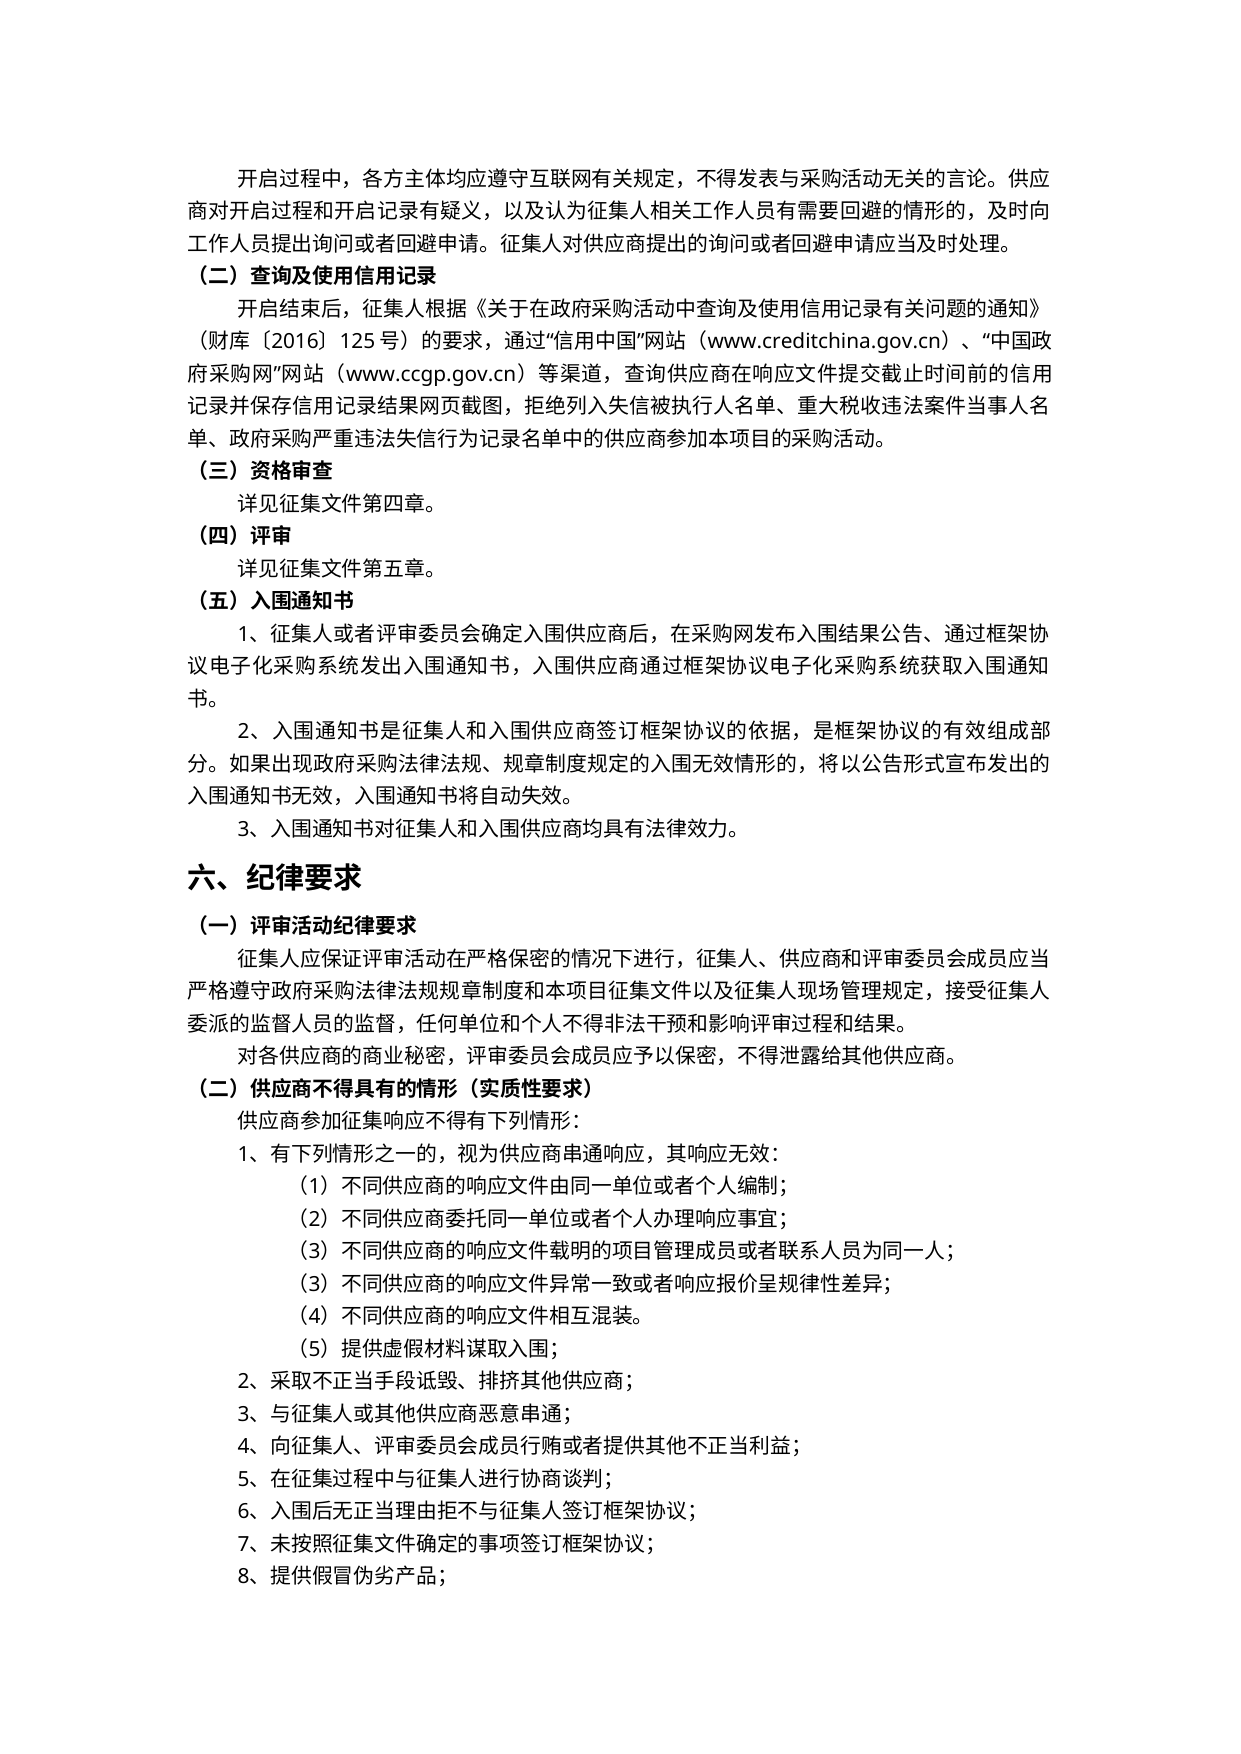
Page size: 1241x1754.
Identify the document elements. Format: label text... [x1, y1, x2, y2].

text 8、提供假冒伪劣产品； [187, 1559, 1053, 1592]
text 1、有下列情形之一的，视为供应商串通响应，其响应无效： [187, 1137, 1053, 1169]
text 六、纪律要求 [187, 844, 1053, 909]
text 2、采取不正当手段诋毁、排挤其他供应商； [187, 1364, 1053, 1397]
text 1、征集人或者评审委员会确定入围供应商后，在采购网发布入围结果公告、通过框架协议电子化采购系统发出入围通知书，入围供应商通过框架协议电子化采购系统获取入围通知书。 [187, 617, 1053, 714]
text （5）提供虚假材料谋取入围； [187, 1332, 1053, 1364]
text （2）不同供应商委托同一单位或者个人办理响应事宜； [187, 1202, 1053, 1234]
text 3、入围通知书对征集人和入围供应商均具有法律效力。 [187, 812, 1053, 844]
text 详见征集文件第五章。 [187, 552, 1053, 584]
text （二）查询及使用信用记录 [187, 259, 1053, 292]
text 5、在征集过程中与征集人进行协商谈判； [187, 1462, 1053, 1494]
text （3）不同供应商的响应文件异常一致或者响应报价呈规律性差异； [187, 1267, 1053, 1299]
text 6、入围后无正当理由拒不与征集人签订框架协议； [187, 1494, 1053, 1527]
text （二）供应商不得具有的情形（实质性要求） [187, 1072, 1053, 1104]
text 详见征集文件第四章。 [187, 487, 1053, 519]
text （三）资格审查 [187, 454, 1053, 487]
text 开启过程中，各方主体均应遵守互联网有关规定，不得发表与采购活动无关的言论。供应商对开启过程和开启记录有疑义，以及认为征集人相关工作人员有需要回避的情形的，及时向工作人员提出询问或者回避申请。征集人对供应商提出的询问或者回避申请应当及时处理。 [187, 162, 1053, 259]
text （一）评审活动纪律要求 [187, 909, 1053, 942]
text 征集人应保证评审活动在严格保密的情况下进行，征集人、供应商和评审委员会成员应当严格遵守政府采购法律法规规章制度和本项目征集文件以及征集人现场管理规定，接受征集人委派的监督人员的监督，任何单位和个人不得非法干预和影响评审过程和结果。 [187, 942, 1053, 1039]
text （四）评审 [187, 519, 1053, 552]
text 3、与征集人或其他供应商恶意串通； [187, 1397, 1053, 1429]
text （1）不同供应商的响应文件由同一单位或者个人编制； [187, 1169, 1053, 1202]
text 2、入围通知书是征集人和入围供应商签订框架协议的依据，是框架协议的有效组成部分。如果出现政府采购法律法规、规章制度规定的入围无效情形的，将以公告形式宣布发出的入围通知书无效，入围通知书将自动失效。 [187, 714, 1053, 812]
text 7、未按照征集文件确定的事项签订框架协议； [187, 1527, 1053, 1559]
text 4、向征集人、评审委员会成员行贿或者提供其他不正当利益； [187, 1429, 1053, 1462]
text （五）入围通知书 [187, 584, 1053, 617]
text 开启结束后，征集人根据《关于在政府采购活动中查询及使用信用记录有关问题的通知》（财库〔2016〕125号）的要求，通过“信用中国”网站（www.creditchina.gov.cn）、“中国政府采购网”网站（www.ccgp.gov.cn）等渠道，查询供应商在响应文件提交截止时间前的信用记录并保存信用记录结果网页截图，拒绝列入失信被执行人名单、重大税收违法案件当事人名单、政府采购严重违法失信行为记录名单中的供应商参加本项目的采购活动。 [187, 292, 1053, 454]
text （4）不同供应商的响应文件相互混装。 [187, 1299, 1053, 1332]
text 对各供应商的商业秘密，评审委员会成员应予以保密，不得泄露给其他供应商。 [187, 1039, 1053, 1072]
text 供应商参加征集响应不得有下列情形： [187, 1104, 1053, 1137]
text （3）不同供应商的响应文件载明的项目管理成员或者联系人员为同一人； [187, 1234, 1053, 1267]
